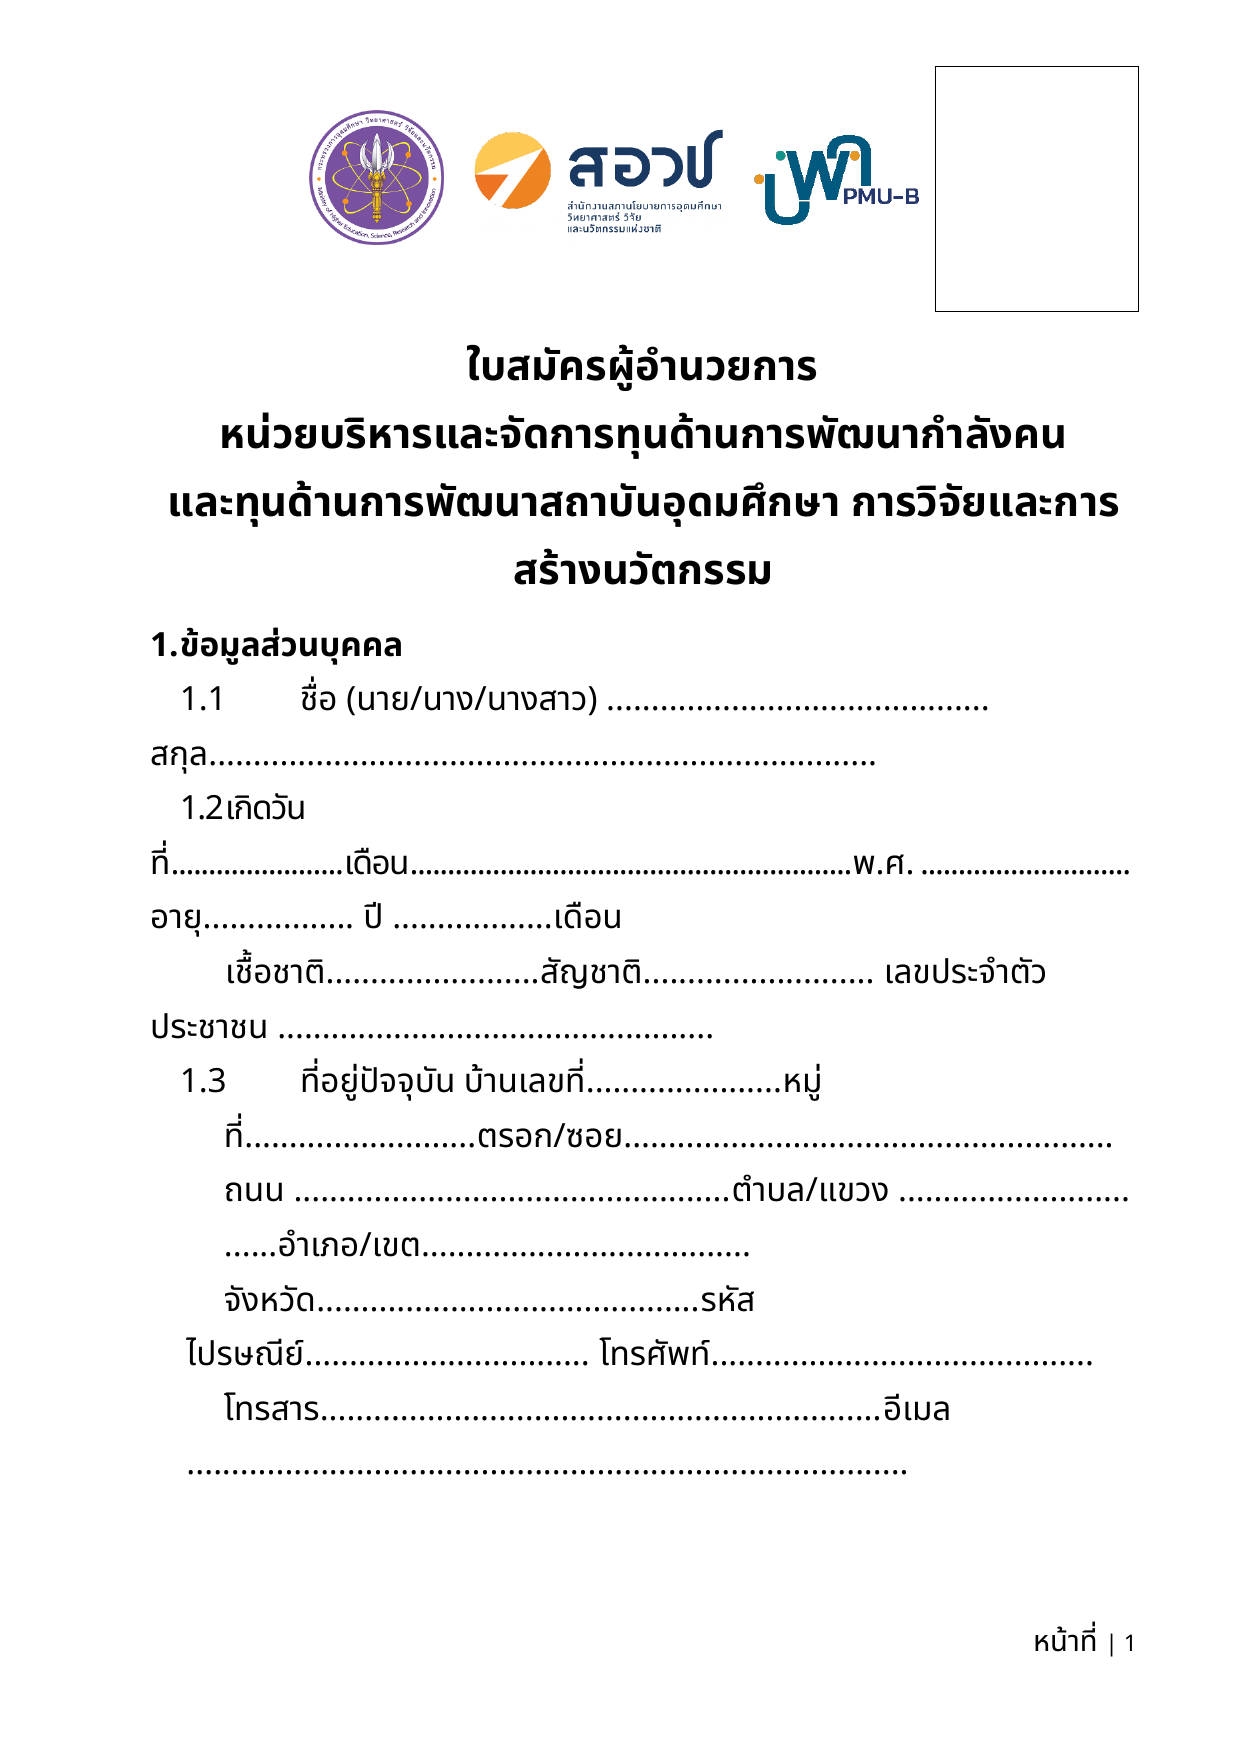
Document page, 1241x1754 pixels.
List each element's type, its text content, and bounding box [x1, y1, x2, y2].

text เชื้อชาติ........................สัญชาติ.......................... เลขประจำตัวประชาชน ................................................. [150, 948, 1137, 1053]
text หน่วยบริหารและจัดการทุนด้านการพัฒนากำลังคน [150, 404, 1137, 467]
text จังหวัด...........................................รหัสไปรษณีย์................................ โทรศัพท์........................................... [186, 1275, 1137, 1381]
text 1.2 เกิดวันที่.......................เดือน...........................................................พ.ศ. ............................ อายุ................. ปี ..................เดือน [150, 784, 1137, 944]
text 1. ข้อมูลส่วนบุคคล [150, 620, 1137, 671]
picture [309, 110, 444, 245]
text โทรสาร...............................................................อีเมล ................................................................................. [186, 1384, 1137, 1484]
picture [470, 115, 929, 245]
text 1.3 ที่อยู่ปัจจุบัน บ้านเลขที่......................หมู่ที่..........................ตรอก/ซอย....................................................... ถนน .................................................ตำบล/แขวง ................................อำเภอ/เขต..................................... [179, 1057, 1137, 1271]
text ใบสมัครผู้อำนวยการ [150, 336, 1134, 399]
text และทุนด้านการพัฒนาสถาบันอุดมศึกษา การวิจัยและการสร้างนวัตกรรม [150, 472, 1137, 603]
text 1.1 ชื่อ (นาย/นาง/นางสาว) ........................................... สกุล........................................................................... [150, 675, 1137, 780]
